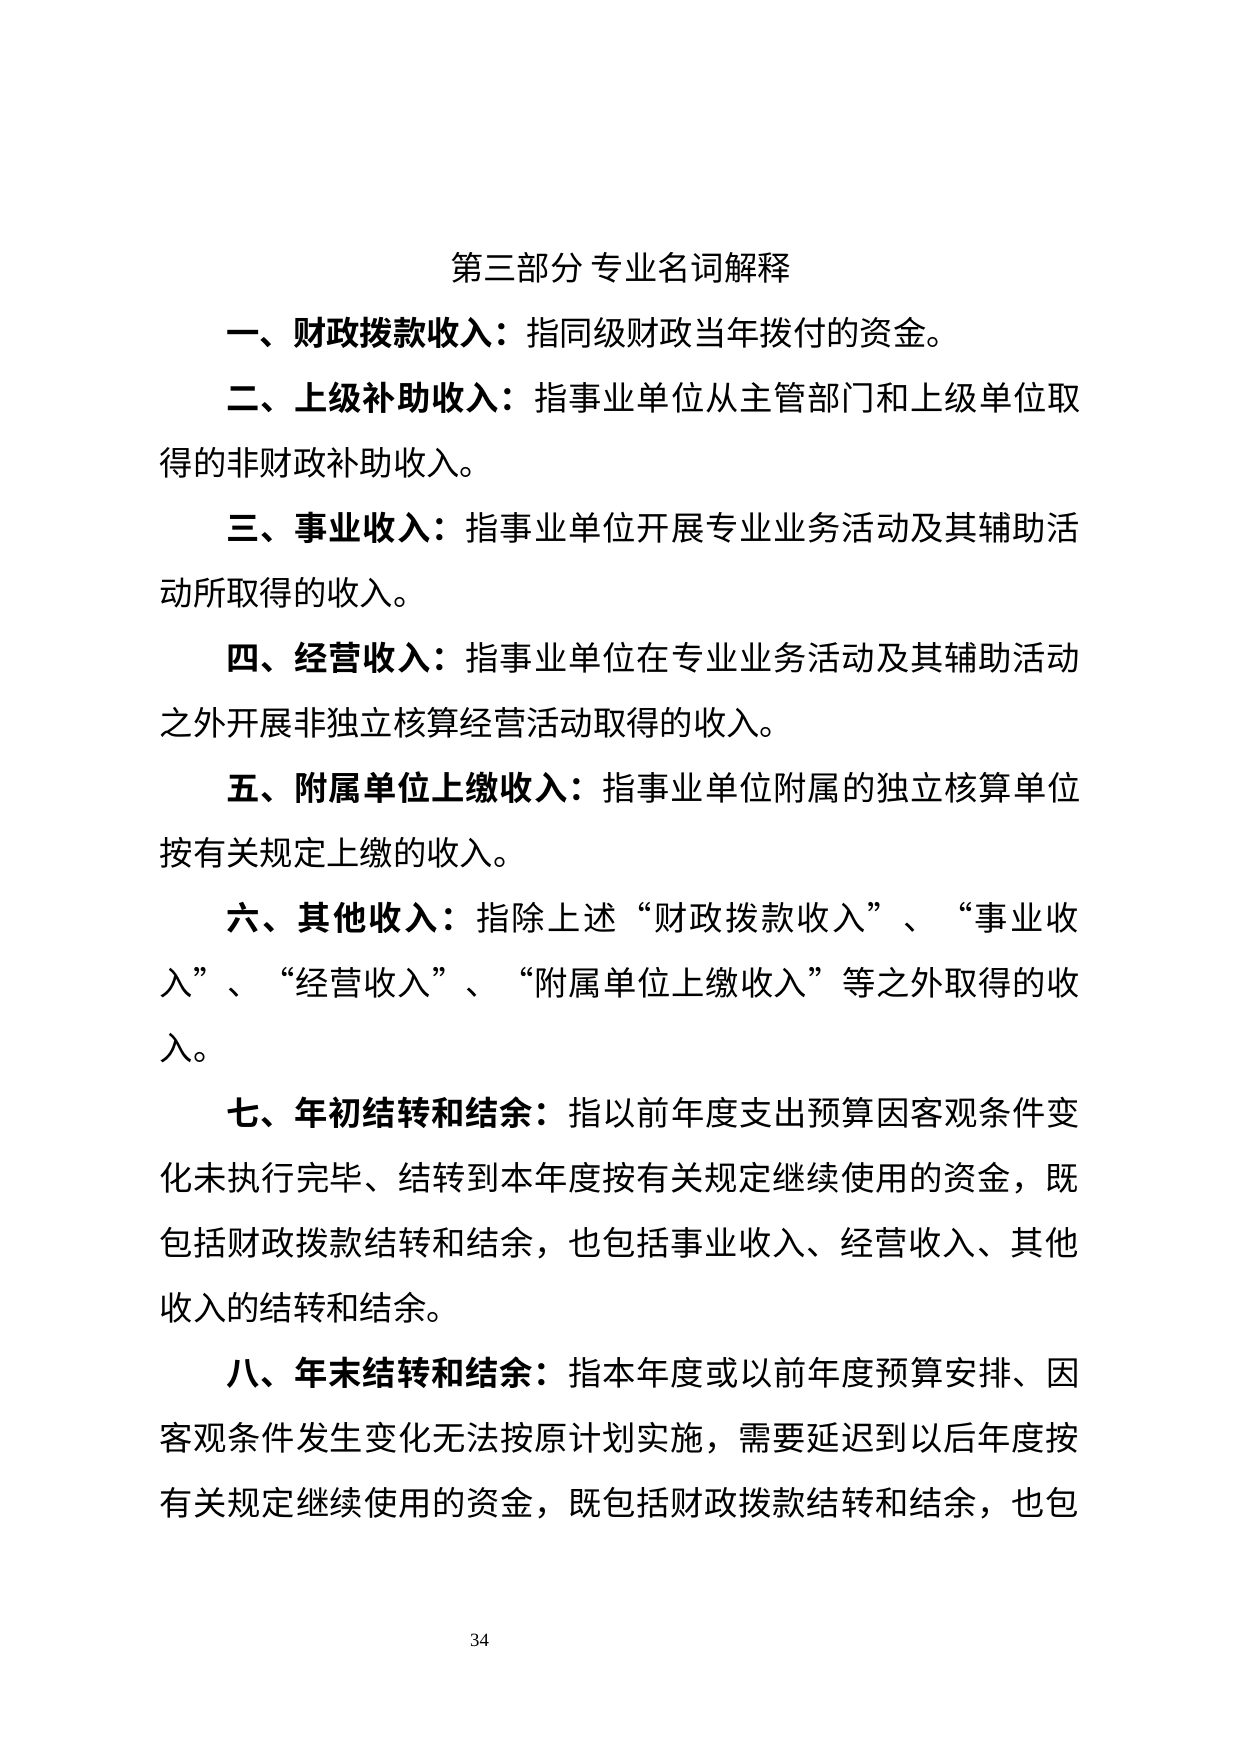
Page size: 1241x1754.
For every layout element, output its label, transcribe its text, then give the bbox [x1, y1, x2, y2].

text 三、事业收入：指事业单位开展专业业务活动及其辅助活动所取得的收入。 [159, 493, 1081, 623]
text 二、上级补助收入：指事业单位从主管部门和上级单位取得的非财政补助收入。 [159, 363, 1081, 493]
text 六、其他收入：指除上述“财政拨款收入”、“事业收入”、“经营收入”、“附属单位上缴收入”等之外取得的收入。 [159, 883, 1081, 1078]
text 第三部分 专业名词解释 [159, 233, 1081, 298]
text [159, 1338, 1081, 1533]
text 一、财政拨款收入：指同级财政当年拨付的资金。 [159, 298, 1081, 363]
text 七、年初结转和结余：指以前年度支出预算因客观条件变化未执行完毕、结转到本年度按有关规定继续使用的资金，既包括财政拨款结转和结余，也包括事业收入、经营收入、其他收入的结转和结余。 [159, 1078, 1081, 1338]
text 四、经营收入：指事业单位在专业业务活动及其辅助活动之外开展非独立核算经营活动取得的收入。 [159, 623, 1081, 753]
text 五、附属单位上缴收入：指事业单位附属的独立核算单位按有关规定上缴的收入。 [159, 753, 1081, 883]
